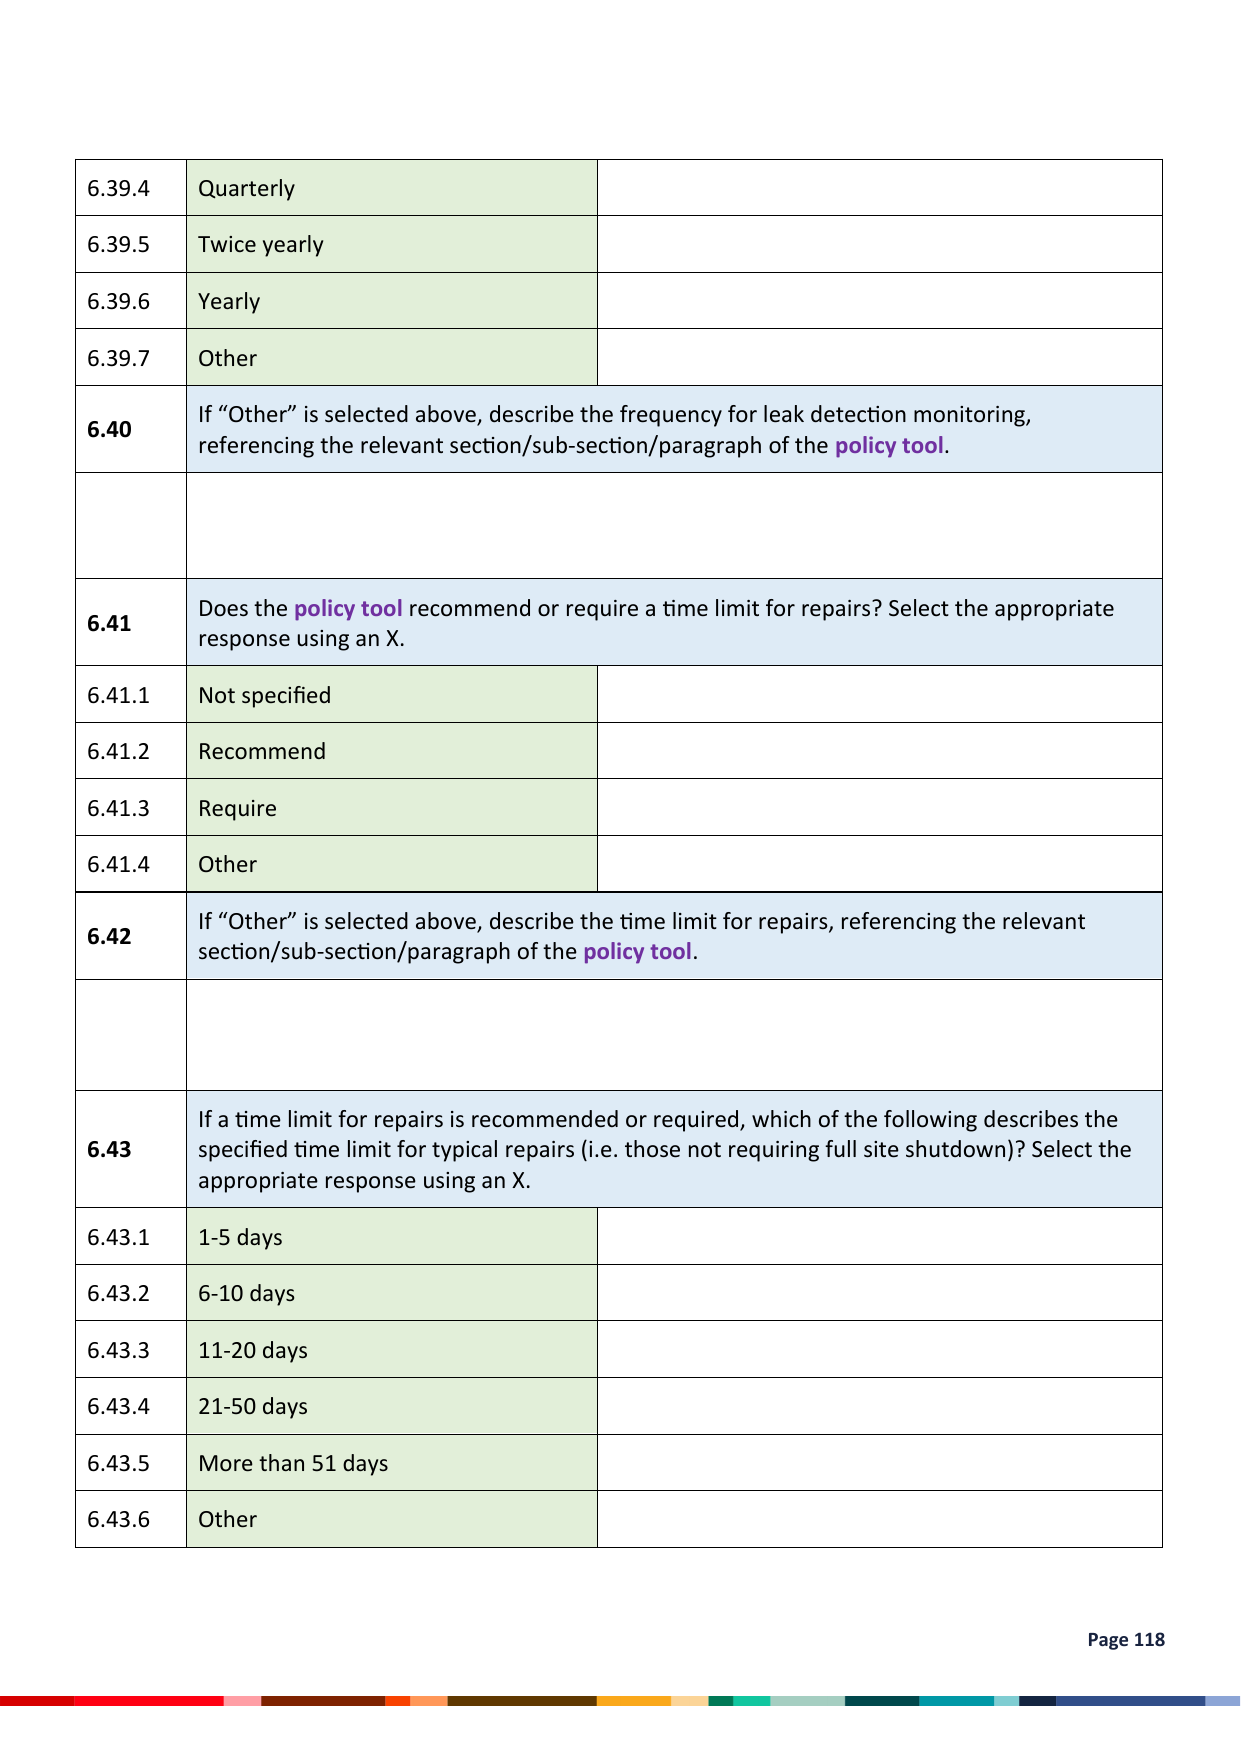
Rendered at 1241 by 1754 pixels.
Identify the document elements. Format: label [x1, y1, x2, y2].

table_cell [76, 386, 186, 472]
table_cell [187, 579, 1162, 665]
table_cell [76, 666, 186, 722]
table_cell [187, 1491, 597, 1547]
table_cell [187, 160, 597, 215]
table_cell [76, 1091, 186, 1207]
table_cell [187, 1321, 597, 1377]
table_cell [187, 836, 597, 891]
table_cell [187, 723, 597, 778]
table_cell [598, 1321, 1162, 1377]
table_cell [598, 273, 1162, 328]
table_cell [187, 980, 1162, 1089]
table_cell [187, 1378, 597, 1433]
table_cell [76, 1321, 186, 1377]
picture [0, 1696, 1241, 1706]
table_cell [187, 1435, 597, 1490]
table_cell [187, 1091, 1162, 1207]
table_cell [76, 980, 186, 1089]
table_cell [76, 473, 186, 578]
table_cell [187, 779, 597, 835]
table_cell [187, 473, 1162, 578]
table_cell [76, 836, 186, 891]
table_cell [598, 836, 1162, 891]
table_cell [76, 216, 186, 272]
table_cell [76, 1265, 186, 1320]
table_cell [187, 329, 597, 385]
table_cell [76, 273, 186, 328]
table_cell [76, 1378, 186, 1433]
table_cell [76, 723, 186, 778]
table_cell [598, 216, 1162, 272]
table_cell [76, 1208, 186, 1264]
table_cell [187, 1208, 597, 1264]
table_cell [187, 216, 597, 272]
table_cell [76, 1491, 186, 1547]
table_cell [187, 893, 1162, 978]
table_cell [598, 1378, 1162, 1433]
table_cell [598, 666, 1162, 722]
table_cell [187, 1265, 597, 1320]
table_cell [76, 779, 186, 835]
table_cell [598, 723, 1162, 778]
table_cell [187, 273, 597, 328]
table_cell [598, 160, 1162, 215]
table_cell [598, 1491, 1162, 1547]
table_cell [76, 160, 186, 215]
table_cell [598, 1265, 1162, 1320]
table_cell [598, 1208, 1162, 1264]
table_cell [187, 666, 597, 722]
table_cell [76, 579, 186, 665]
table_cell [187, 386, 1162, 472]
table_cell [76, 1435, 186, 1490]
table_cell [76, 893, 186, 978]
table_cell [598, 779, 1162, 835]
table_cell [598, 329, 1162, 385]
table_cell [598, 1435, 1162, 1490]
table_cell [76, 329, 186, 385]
